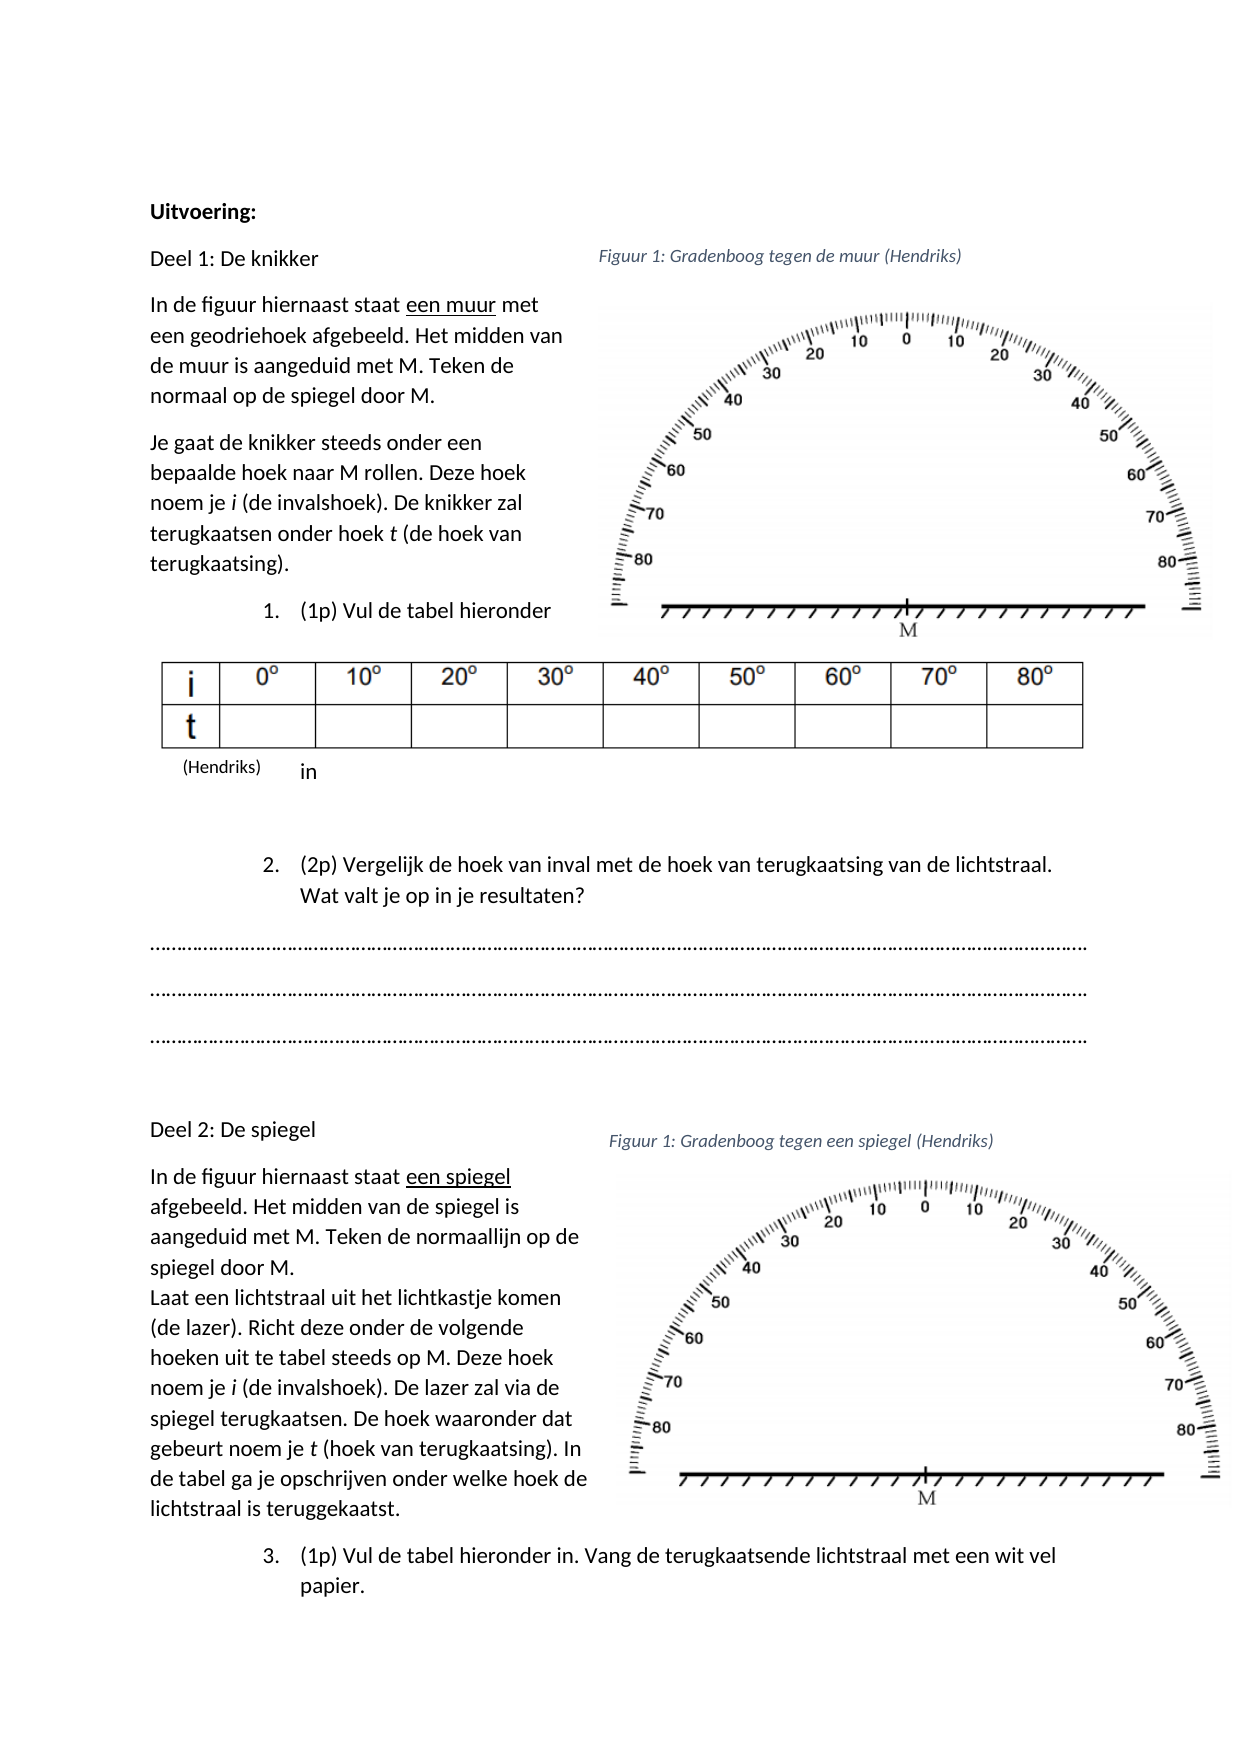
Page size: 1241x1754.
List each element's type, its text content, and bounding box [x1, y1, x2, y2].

list (1p) Vul de tabel hieronder in [262, 596, 1090, 650]
list (2p) Vergelijk de hoek van inval met de hoek van terugkaatsing van de lichtstraal. Wat valt je op in je resultaten? [262, 851, 1090, 909]
text Uitvoering: [150, 197, 1090, 225]
text In de figuur hiernaast staat een spiegel afgebeeld. Het midden van de spiegel is aangeduid met M. Teken de normaallijn op de spiegel door M. Laat een lichtstraal uit het lichtkastje komen (de lazer). Richt deze onder de volgende hoeken uit te tabel steeds op M. Deze hoek noem je i (de invalshoek). De lazer zal via de spiegel terugkaatsen. De hoek waaronder dat gebeurt noem je t (hoek van terugkaatsing). In de tabel ga je opschrijven onder welke hoek de lichtstraal is teruggekaatst. [150, 1162, 1090, 1522]
text Je gaat de knikker steeds onder een bepaalde hoek naar M rollen. Deze hoek noem je i (de invalshoek). De knikker zal terugkaatsen onder hoek t (de hoek van terugkaatsing). [150, 428, 590, 577]
text ……………………………………………………………………………………………………………………………………………………………. [150, 928, 1090, 956]
text Deel 1: De knikker [150, 244, 598, 272]
text In de figuur hiernaast staat een muur met een geodriehoek afgebeeld. Het midden van de muur is aangeduid met M. Teken de normaal op de spiegel door M. [150, 291, 590, 409]
list (1p) Vul de tabel hieronder in [262, 757, 1090, 785]
text Deel 2: De spiegel [150, 1115, 1090, 1143]
text ……………………………………………………………………………………………………………………………………………………………. [150, 1021, 1090, 1049]
text ……………………………………………………………………………………………………………………………………………………………. [150, 974, 1090, 1002]
list (1p) Vul de tabel hieronder in. Vang de terugkaatsende lichtstraal met een wit vel papier. [262, 1541, 1090, 1599]
